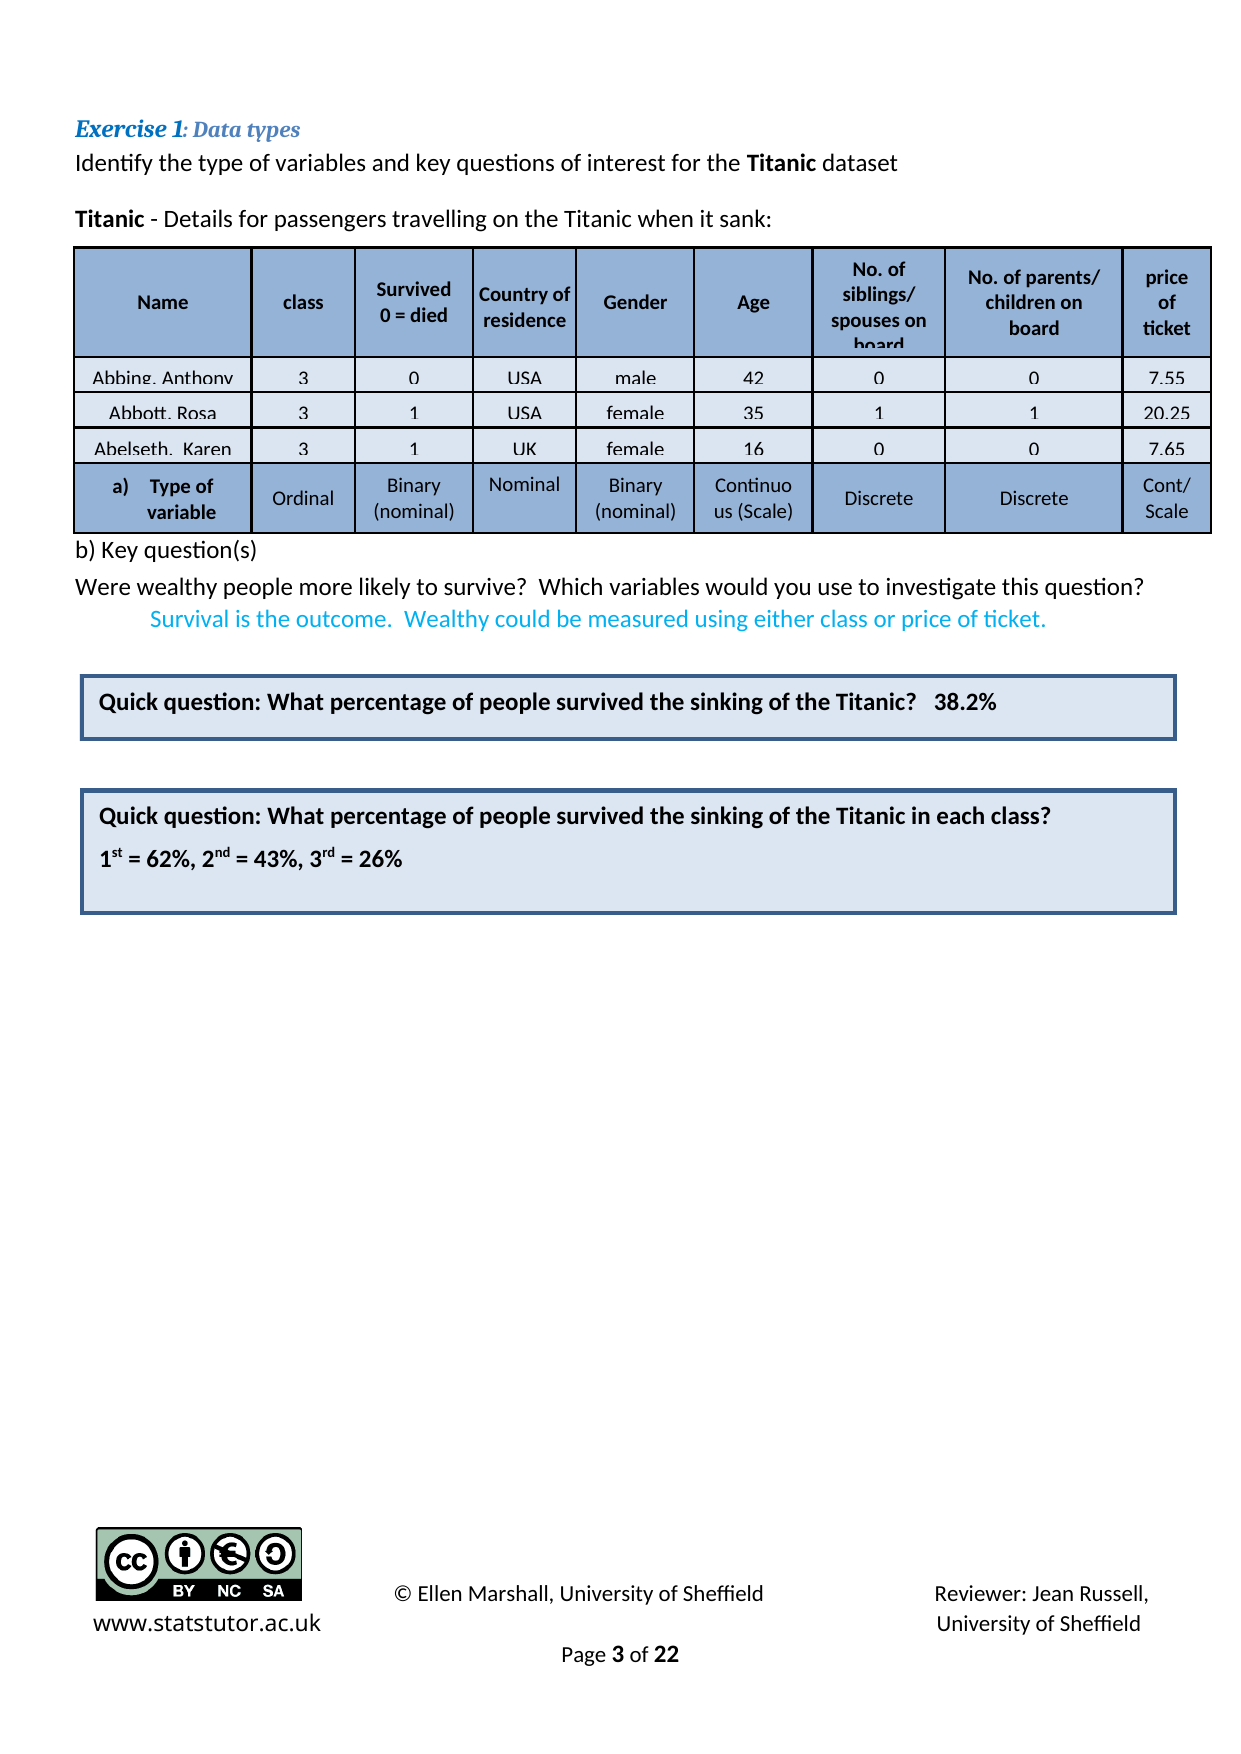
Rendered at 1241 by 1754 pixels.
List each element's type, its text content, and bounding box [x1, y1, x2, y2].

table_cell 1 [356, 429, 472, 462]
table_header class [253, 249, 354, 356]
table_cell Type of variable [75, 464, 250, 532]
table_cell Discrete [814, 464, 944, 532]
table_cell USA [474, 393, 575, 426]
table_header Name [75, 249, 250, 356]
table_cell UK [474, 429, 575, 462]
table_cell Abelseth, Karen [75, 429, 250, 462]
table_cell 35 [695, 393, 811, 426]
table_header Country of residence [474, 249, 575, 356]
table_cell 0 [814, 358, 944, 391]
table_cell 3 [253, 429, 354, 462]
table_cell 0 [946, 429, 1121, 462]
text Titanic - Details for passengers travelling on the Titanic when it sank: [75, 203, 1165, 234]
table_cell male [577, 358, 693, 391]
table_cell Binary (nominal) [356, 464, 472, 532]
table_cell 7.65 [1124, 429, 1210, 462]
table_cell 20.25 [1124, 393, 1210, 426]
table_cell 7.55 [1124, 358, 1210, 391]
table_header Survived 0 = died [356, 249, 472, 356]
table_cell 0 [356, 358, 472, 391]
table_header Age [695, 249, 811, 356]
text b) Key question(s) [75, 534, 1165, 565]
table_cell Abbing, Anthony [75, 358, 250, 391]
text Identify the type of variables and key questions of interest for the Titanic dataset [75, 148, 1165, 178]
table_header price of ticket [1124, 249, 1210, 356]
table_cell female [577, 393, 693, 426]
table_cell 1 [814, 393, 944, 426]
table_cell 3 [253, 358, 354, 391]
table_header No. of siblings/ spouses on board [814, 249, 944, 356]
table_cell 16 [695, 429, 811, 462]
table_cell 0 [946, 358, 1121, 391]
table_cell Discrete [946, 464, 1121, 532]
table_cell Abbott, Rosa [75, 393, 250, 426]
subtitle Exercise 1: Data types [75, 114, 1165, 143]
text Survival is the outcome. Wealthy could be measured using either class or price of ticket. [75, 603, 1165, 634]
table_cell USA [474, 358, 575, 391]
table_cell Binary (nominal) [577, 464, 693, 532]
table_cell Cont/ Scale [1124, 464, 1210, 532]
table_cell 42 [695, 358, 811, 391]
table_cell 0 [814, 429, 944, 462]
text Were wealthy people more likely to survive? Which variables would you use to investigate this question? [75, 571, 1165, 601]
table_cell Nominal [474, 464, 575, 532]
table_cell Continuous (Scale) [695, 464, 811, 532]
table_header Gender [577, 249, 693, 356]
table_cell 3 [253, 393, 354, 426]
table_cell Ordinal [253, 464, 354, 532]
table_header No. of parents/ children on board [946, 249, 1121, 356]
table_cell 1 [946, 393, 1121, 426]
table_cell female [577, 429, 693, 462]
table_cell 1 [356, 393, 472, 426]
